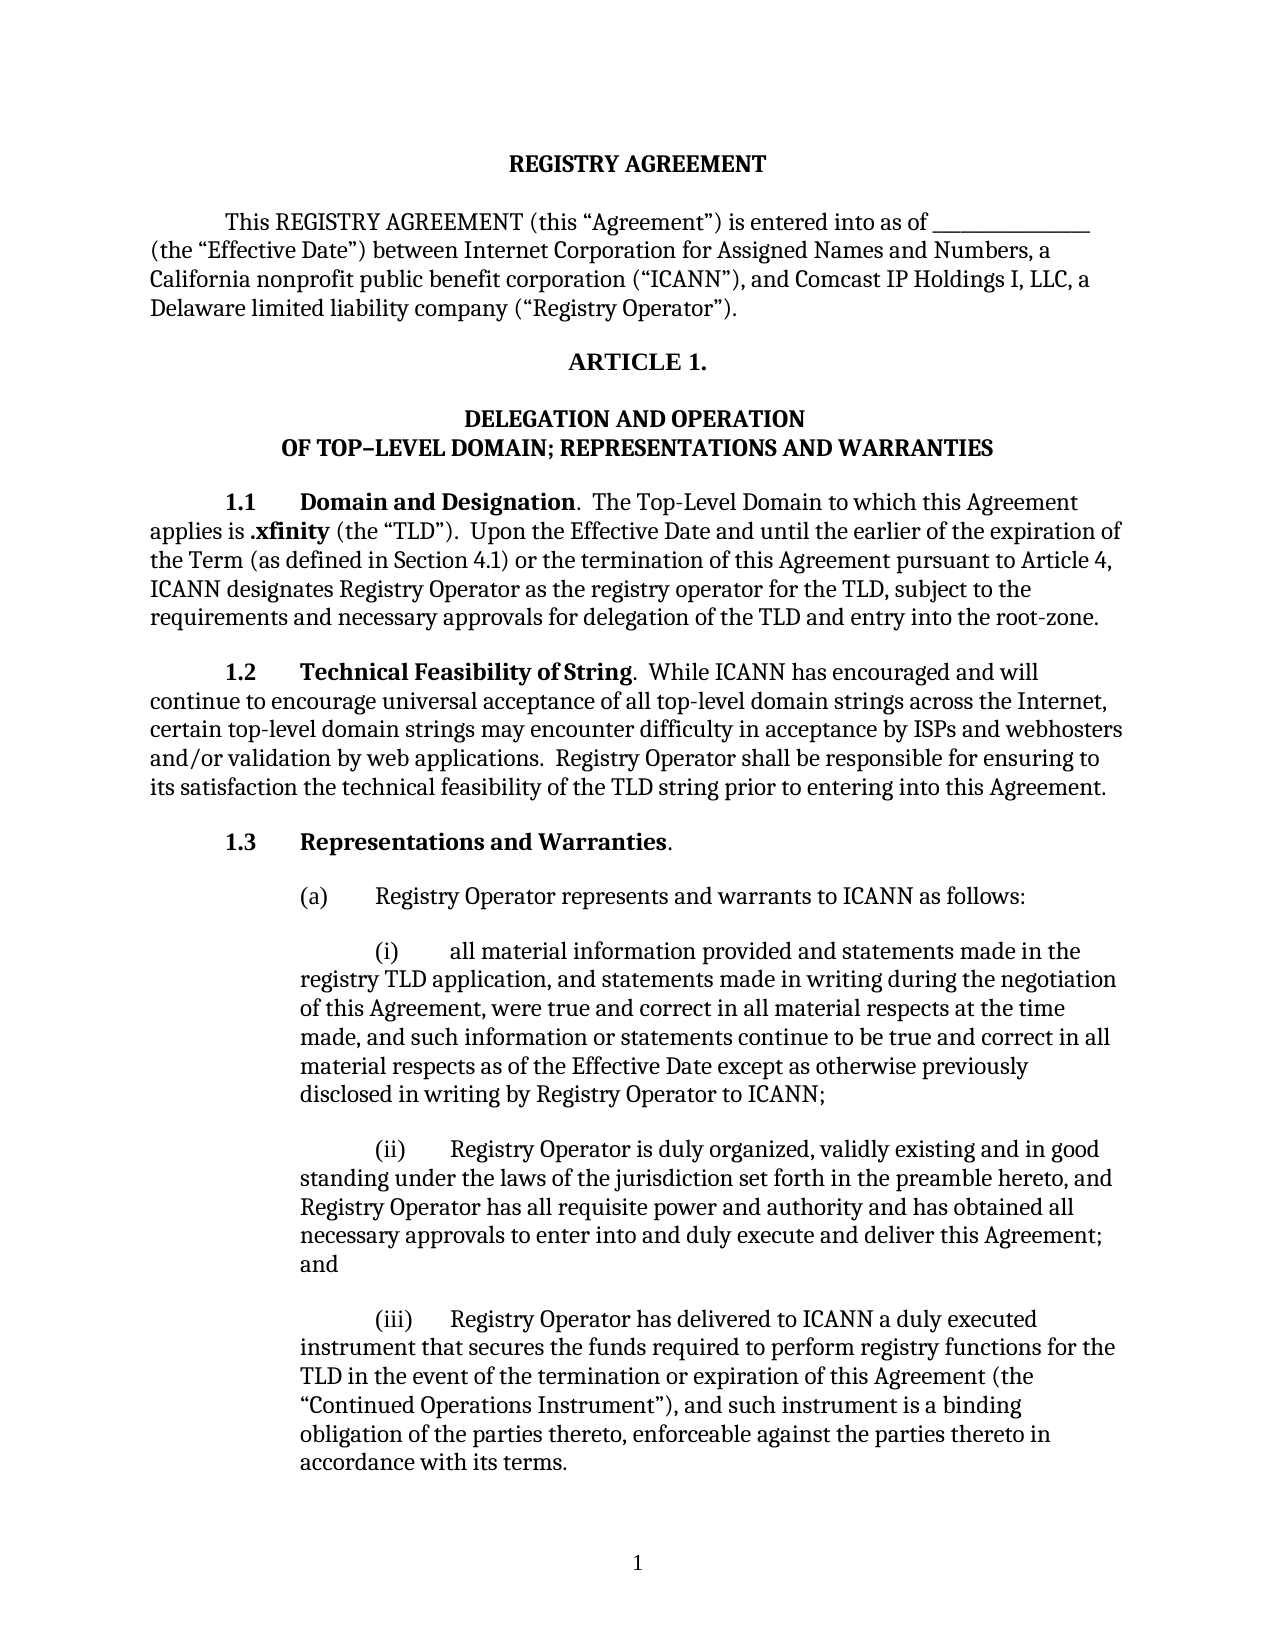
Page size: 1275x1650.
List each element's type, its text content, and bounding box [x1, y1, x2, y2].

title REGISTRY AGREEMENT [150, 150, 1125, 179]
text Representations and Warranties. [150, 827, 1125, 856]
text Registry Operator is duly organized, validly existing and in good standing under the laws of the jurisdiction set forth in the preamble hereto, and Registry Operator has all requisite power and authority and has obtained all necessary approvals to enter into and duly execute and deliver this Agreement; and [300, 1134, 1125, 1279]
text Registry Operator has delivered to ICANN a duly executed instrument that secures the funds required to perform registry functions for the TLD in the event of the termination or expiration of this Agreement (the “Continued Operations Instrument”), and such instrument is a binding obligation of the parties thereto, enforceable against the parties thereto in accordance with its terms. [300, 1304, 1125, 1477]
text This REGISTRY AGREEMENT (this “Agreement”) is entered into as of _________________ (the “Effective Date”) between Internet Corporation for Assigned Names and Numbers, a California nonprofit public benefit corporation (“ICANN”), and Comcast IP Holdings I, LLC, a Delaware limited liability company (“Registry Operator”). [150, 207, 1125, 322]
text Technical Feasibility of String. While ICANN has encouraged and will continue to encourage universal acceptance of all top-level domain strings across the Internet, certain top-level domain strings may encounter difficulty in acceptance by ISPs and webhosters and/or validation by web applications. Registry Operator shall be responsible for ensuring to its satisfaction the technical feasibility of the TLD string prior to entering into this Agreement. [150, 657, 1125, 802]
text all material information provided and statements made in the registry TLD application, and statements made in writing during the negotiation of this Agreement, were true and correct in all material respects at the time made, and such information or statements continue to be true and correct in all material respects as of the Effective Date except as otherwise previously disclosed in writing by Registry Operator to ICANN; [300, 936, 1125, 1109]
text Domain and Designation. The Top-Level Domain to which this Agreement applies is .xfinity (the “TLD”). Upon the Effective Date and until the earlier of the expiration of the Term (as defined in Section 4.1) or the termination of this Agreement pursuant to Article 4, ICANN designates Registry Operator as the registry operator for the TLD, subject to the requirements and necessary approvals for delegation of the TLD and entry into the root-zone. [150, 487, 1125, 632]
text DELEGATION AND OPERATION OF TOP–LEVEL DOMAIN; REPRESENTATIONS AND WARRANTIES [150, 347, 1125, 462]
text Registry Operator represents and warrants to ICANN as follows: [150, 881, 1125, 911]
